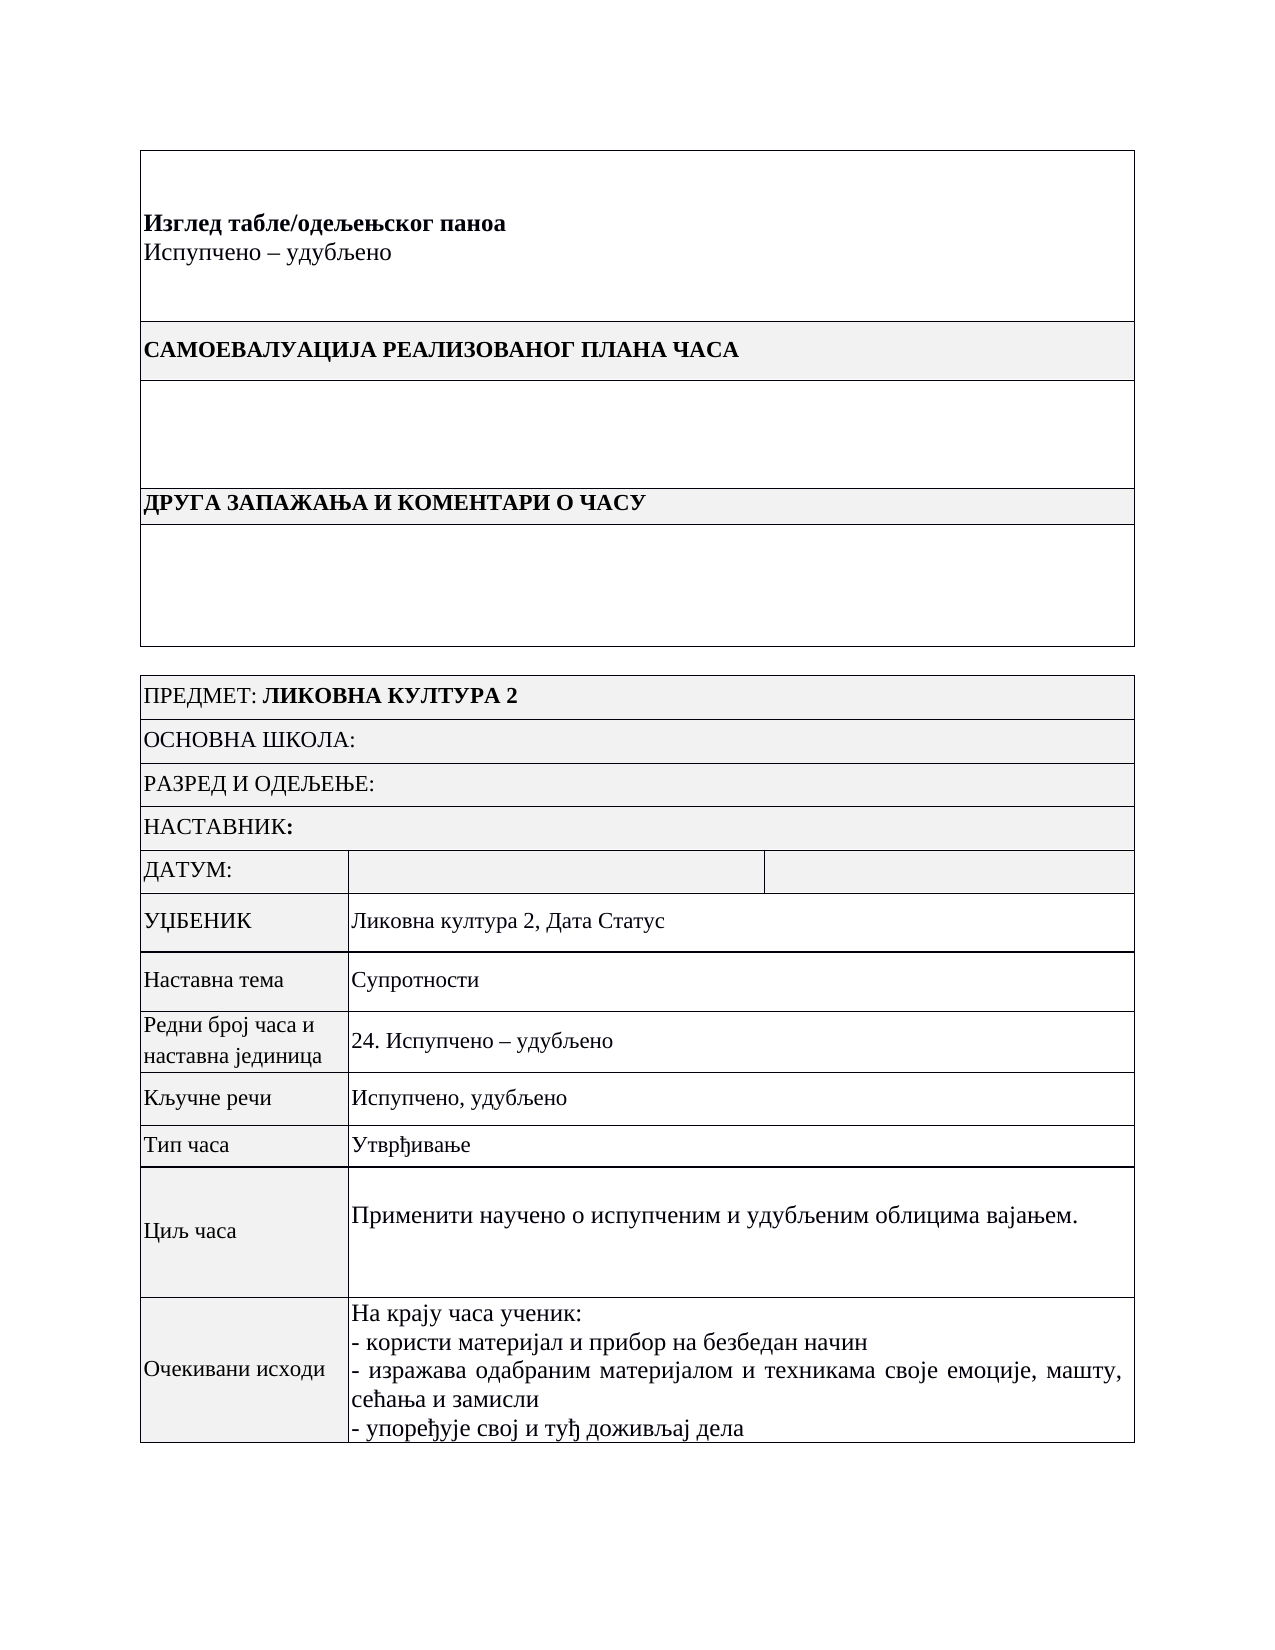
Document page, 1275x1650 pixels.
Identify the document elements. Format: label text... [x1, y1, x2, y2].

table_cell [349, 851, 764, 892]
table_cell Испупчено, удубљено [349, 1073, 1134, 1125]
table_cell ОСНОВНА ШКОЛА: [141, 720, 1134, 763]
table_header ПРЕДМЕТ: ЛИКОВНА КУЛТУРА 2 [141, 676, 1134, 719]
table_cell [141, 151, 1134, 321]
table_cell ДРУГА ЗАПАЖАЊА И КОМЕНТАРИ О ЧАСУ [141, 489, 1134, 524]
table_cell САМОЕВАЛУАЦИЈА РЕАЛИЗОВАНОГ ПЛАНА ЧАСА [141, 322, 1134, 379]
table_cell 24. Испупчено – удубљено [349, 1012, 1134, 1072]
table_cell На крају часа ученик: - користи материјал и прибор на безбедан начин - изражава одабраним материјалом и техникама своје емоције, машту, сећања и замисли - упоређује свој и туђ доживљај дела [349, 1298, 1134, 1442]
table_cell [141, 525, 1134, 646]
table_cell Редни број часа и наставна јединица [141, 1012, 348, 1072]
table_cell Очекивани исходи [141, 1298, 348, 1442]
table_cell Наставна тема [141, 953, 348, 1011]
table_cell Тип часа [141, 1126, 348, 1166]
table_cell Утврђивање [349, 1126, 1134, 1166]
table_cell Ликовна култура 2, Дата Статус [349, 894, 1134, 951]
table_cell [765, 851, 1134, 892]
table_cell НАСТАВНИК: [141, 807, 1134, 849]
table_cell [141, 381, 1134, 488]
table_cell Кључне речи [141, 1073, 348, 1125]
table_cell Циљ часа [141, 1168, 348, 1297]
table_cell РАЗРЕД И ОДЕЉЕЊЕ: [141, 764, 1134, 806]
table_cell Применити научено о испупченим и удубљеним облицима вајањем. [349, 1168, 1134, 1297]
table_cell Супротности [349, 953, 1134, 1011]
table_cell УЏБЕНИК [141, 894, 348, 951]
table_cell ДАТУМ: [141, 851, 348, 892]
